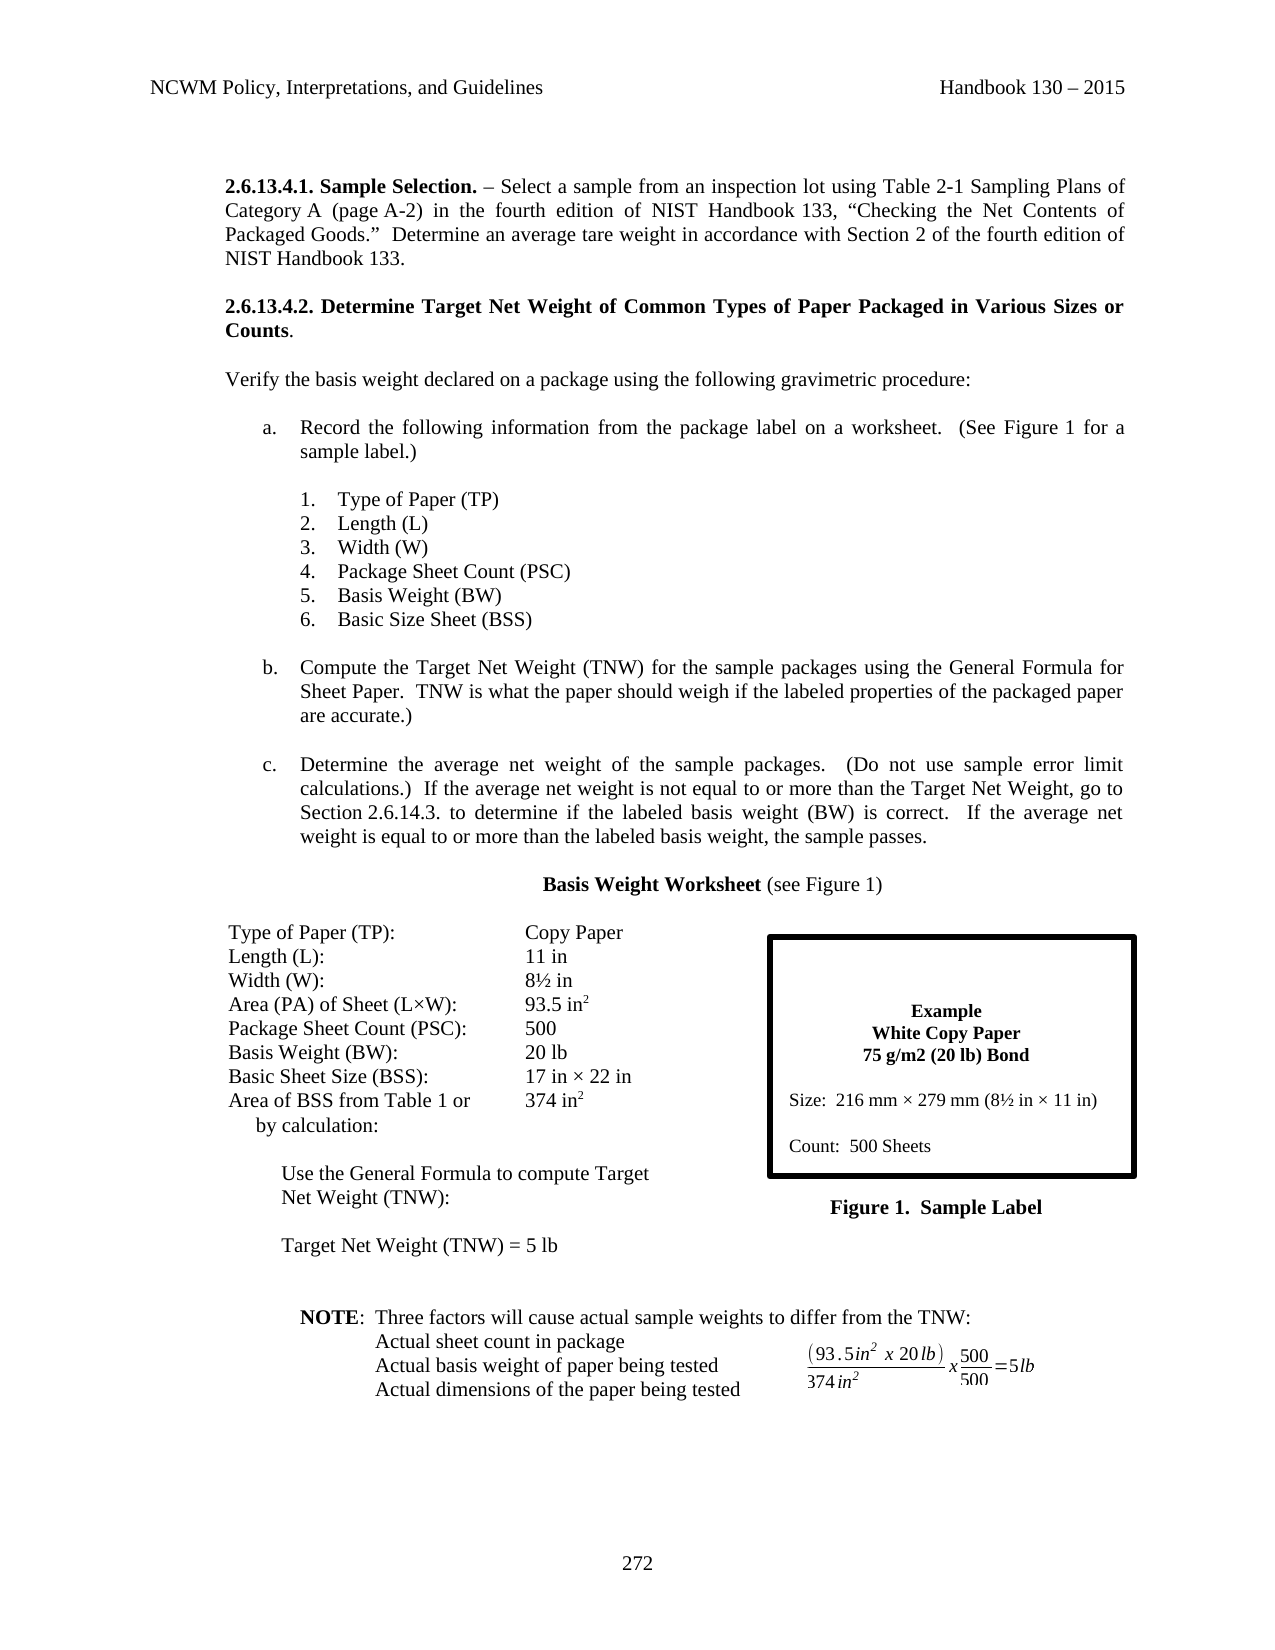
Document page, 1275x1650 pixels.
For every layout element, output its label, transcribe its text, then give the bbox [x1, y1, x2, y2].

text 1. Type of Paper (TP) [262, 487, 1125, 511]
text 2.6.13.4.1. Sample Selection. – Select a sample from an inspection lot using Table 2-1 Sampling Plans of Category A (page A-2) in the fourth edition of NIST Handbook 133, “Checking the Net Contents of Packaged Goods.” Determine an average tare weight in accordance with Section 2 of the fourth edition of NIST Handbook 133. [225, 174, 1125, 270]
text Verify the basis weight declared on a package using the following gravimetric procedure: [225, 367, 1125, 391]
text NOTE: Three factors will cause actual sample weights to differ from the TNW: [300, 1305, 1125, 1329]
text c. Determine the average net weight of the sample packages. (Do not use sample error limit calculations.) If the average net weight is not equal to or more than the Target Net Weight, go to Section 2.6.14.3. to determine if the labeled basis weight (BW) is correct. If the average net weight is equal to or more than the labeled basis weight, the sample passes. [262, 752, 1125, 848]
text 4. Package Sheet Count (PSC) [262, 559, 1125, 583]
text Actual basis weight of paper being tested [325, 1353, 1125, 1377]
text Actual sheet count in package [325, 1329, 1125, 1353]
text Basis Weight Worksheet (see Figure 1) [300, 872, 1125, 896]
text a. Record the following information from the package label on a worksheet. (See Figure 1 for a sample label.) [262, 415, 1125, 463]
table_header Type of Paper (TP): Copy Paper Length (L): 11 in Width (W): 8½ in Area (PA) of Sheet (L×W): 93.5 in2 Package Sheet Count (PSC): 500 Basis Weight (BW): 20 lb Basic Sheet Size (BSS): 17 in × 22 in Area of BSS from Table 1 or 374 in2 by calculation: Use the General Formula to compute Target Net Weight (TNW): Target Net Weight (TNW) = 5 lb [139, 920, 694, 1281]
text Actual dimensions of the paper being tested [312, 1377, 1125, 1401]
text 2. Length (L) [262, 511, 1125, 535]
text 5. Basis Weight (BW) [262, 583, 1125, 607]
text 3. Width (W) [262, 535, 1125, 559]
text b. Compute the Target Net Weight (TNW) for the sample packages using the General Formula for Sheet Paper. TNW is what the paper should weigh if the labeled properties of the packaged paper are accurate.) [262, 655, 1125, 727]
table_header [694, 920, 1200, 1281]
text 6. Basic Size Sheet (BSS) [262, 607, 1125, 631]
text 2.6.13.4.2. Determine Target Net Weight of Common Types of Paper Packaged in Various Sizes or Counts. [225, 294, 1125, 342]
